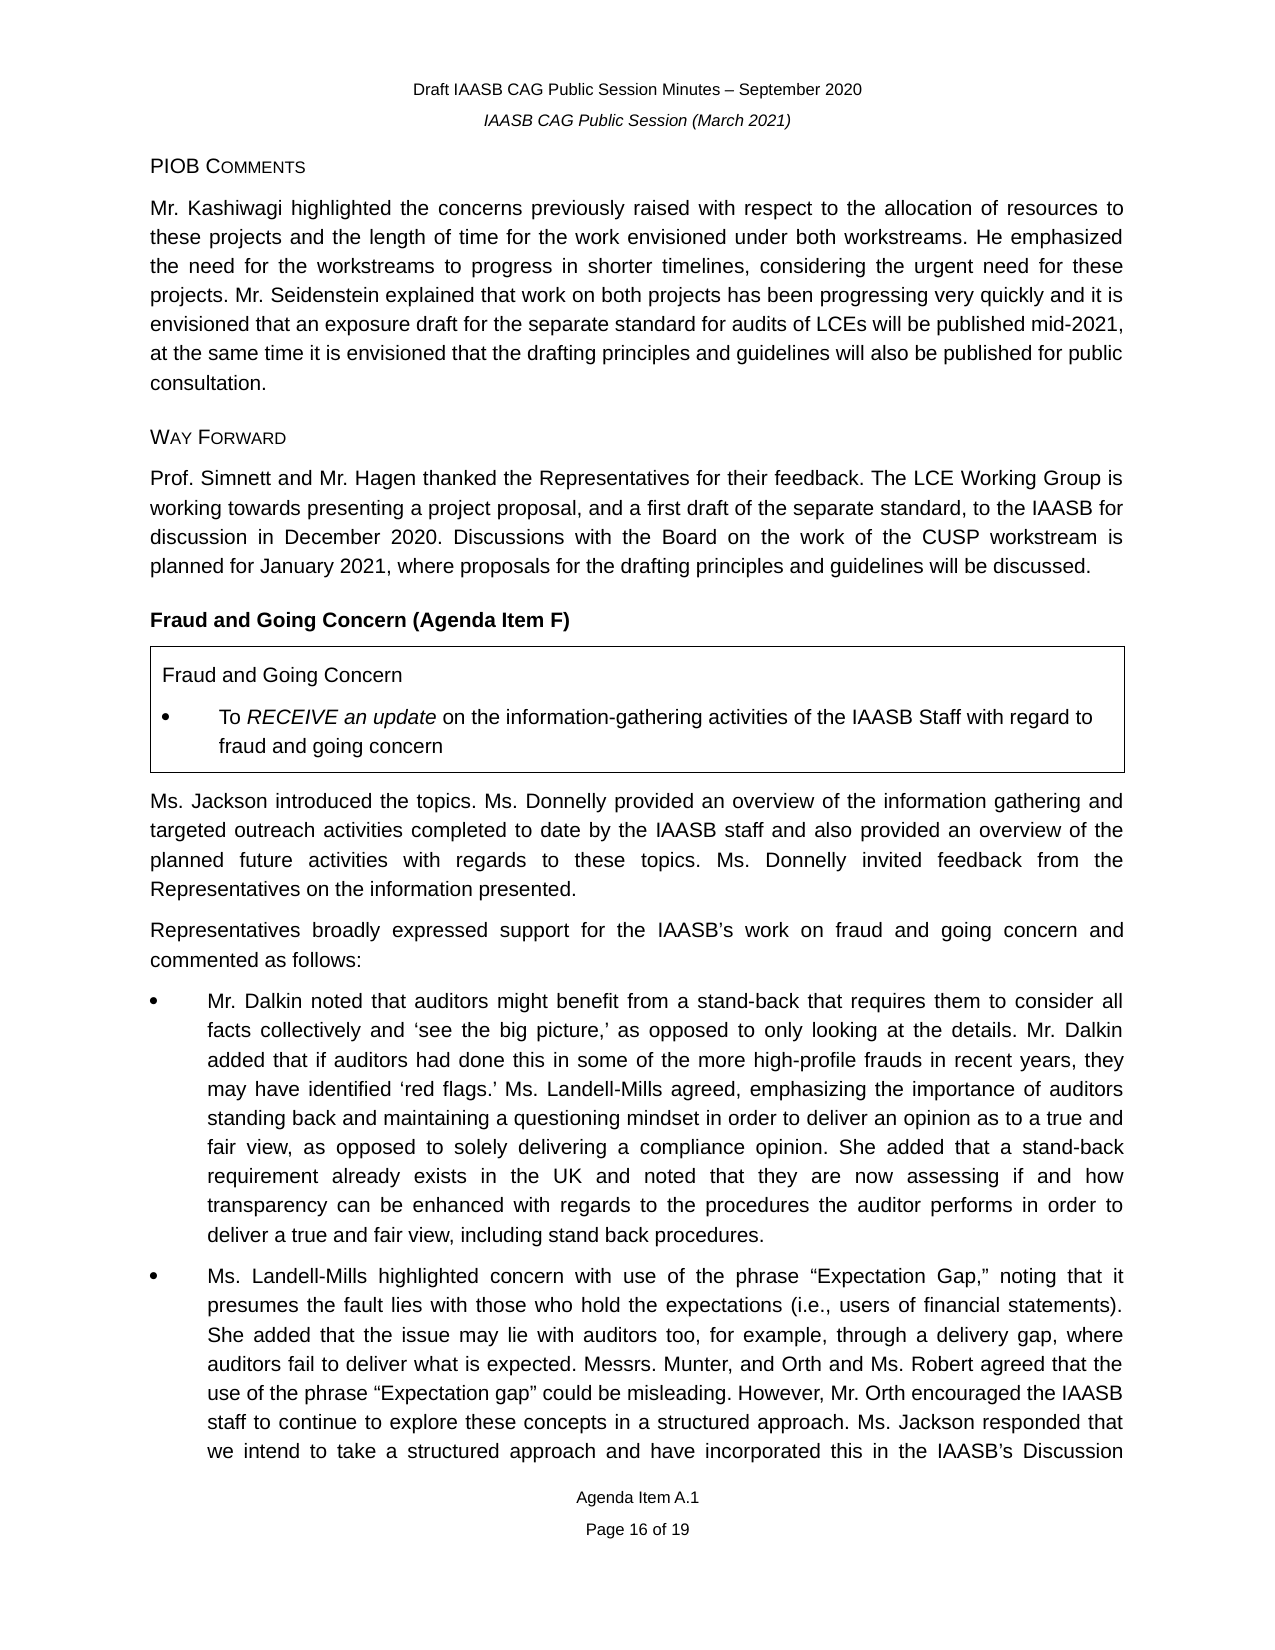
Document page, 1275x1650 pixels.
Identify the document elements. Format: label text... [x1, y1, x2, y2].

text Mr. Kashiwagi highlighted the concerns previously raised with respect to the allocation of resources to these projects and the length of time for the work envisioned under both workstreams. He emphasized the need for the workstreams to progress in shorter timelines, considering the urgent need for these projects. Mr. Seidenstein explained that work on both projects has been progressing very quickly and it is envisioned that an exposure draft for the separate standard for audits of LCEs will be published mid-2021, at the same time it is envisioned that the drafting principles and guidelines will also be published for public consultation. [150, 192, 1125, 396]
text Way Forward [150, 421, 1125, 450]
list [150, 1260, 1125, 1464]
text Fraud and Going Concern (Agenda Item F) [150, 604, 1125, 633]
text PIOB Comments [150, 150, 1125, 179]
table_header Fraud and Going Concern To RECEIVE an update on the information-gathering activities of the IAASB Staff with regard to fraud and going concern [151, 647, 1124, 772]
list Mr. Dalkin noted that auditors might benefit from a stand-back that requires them to consider all facts collectively and ‘see the big picture,’ as opposed to only looking at the details. Mr. Dalkin added that if auditors had done this in some of the more high-profile frauds in recent years, they may have identified ‘red flags.’ Ms. Landell-Mills agreed, emphasizing the importance of auditors standing back and maintaining a questioning mindset in order to deliver an opinion as to a true and fair view, as opposed to solely delivering a compliance opinion. She added that a stand-back requirement already exists in the UK and noted that they are now assessing if and how transparency can be enhanced with regards to the procedures the auditor performs in order to deliver a true and fair view, including stand back procedures. [150, 985, 1125, 1248]
text Prof. Simnett and Mr. Hagen thanked the Representatives for their feedback. The LCE Working Group is working towards presenting a project proposal, and a first draft of the separate standard, to the IAASB for discussion in December 2020. Discussions with the Board on the work of the CUSP workstream is planned for January 2021, where proposals for the drafting principles and guidelines will be discussed. [150, 462, 1125, 579]
text Ms. Jackson introduced the topics. Ms. Donnelly provided an overview of the information gathering and targeted outreach activities completed to date by the IAASB staff and also provided an overview of the planned future activities with regards to these topics. Ms. Donnelly invited feedback from the Representatives on the information presented. [150, 785, 1125, 902]
text Representatives broadly expressed support for the IAASB’s work on fraud and going concern and commented as follows: [150, 914, 1125, 973]
